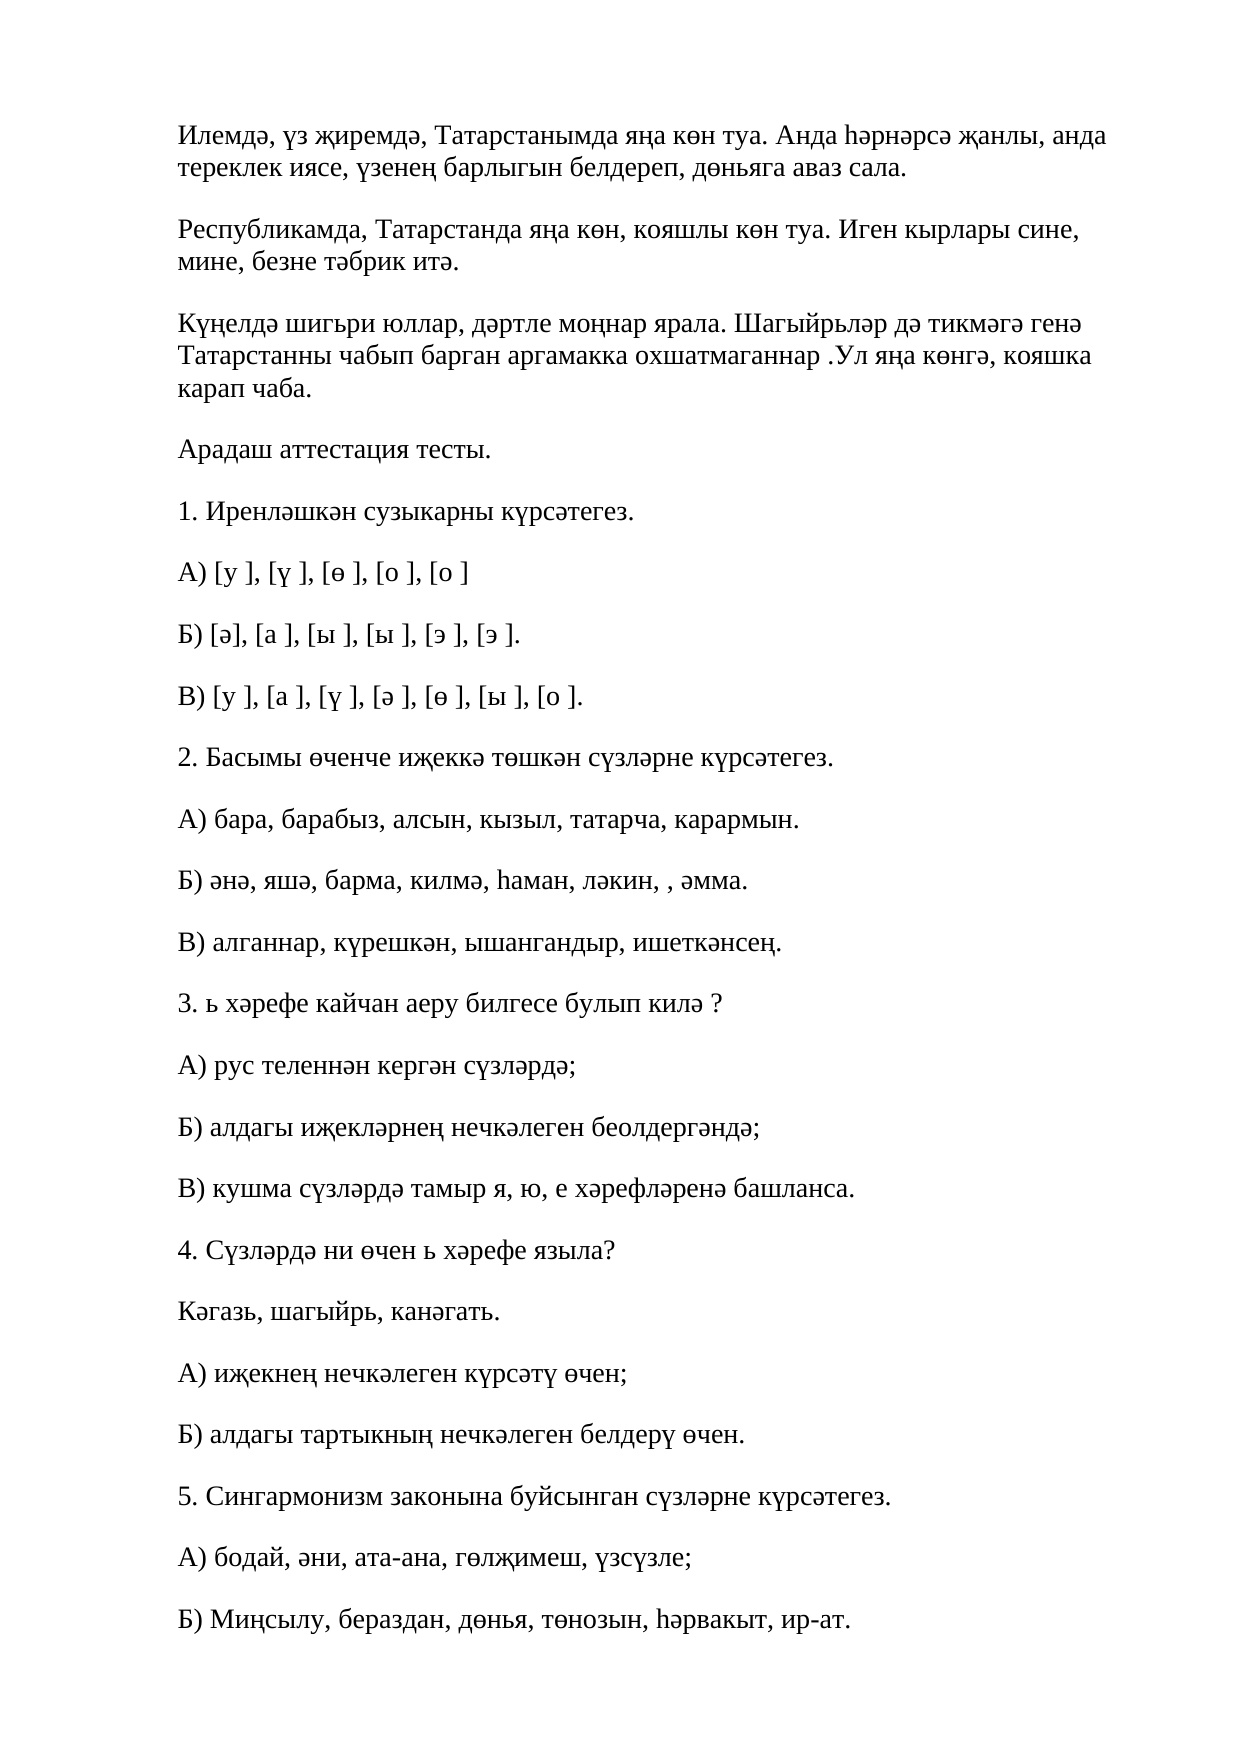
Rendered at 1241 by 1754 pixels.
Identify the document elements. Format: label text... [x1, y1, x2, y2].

text 5. Сингармонизм законына буйсынган сүзләрне күрсәтегез. [177, 1479, 1152, 1511]
text В) алганнар, күрешкән, ышангандыр, ишеткәнсең. [177, 925, 1152, 957]
text 1. Иренләшкән сузыкарны күрсәтегез. [177, 494, 1152, 526]
text Б) алдагы тартыкның нечкәлеген белдерү өчен. [177, 1417, 1152, 1450]
text В) [у ], [а ], [ү ], [ә ], [ө ], [ы ], [о ]. [177, 679, 1152, 711]
text А) иҗекнең нечкәлеген күрсәтү өчен; [177, 1356, 1152, 1388]
text Б) [ә], [а ], [ы ], [ы ], [э ], [э ]. [177, 617, 1152, 649]
text Күңелдә шигьри юллар, дәртле моңнар ярала. Шагыйрьләр дә тикмәгә генә Татарстанны чабып барган аргамакка охшатмаганнар .Ул яңа көнгә, кояшка карап чаба. [177, 306, 1152, 403]
text Республикамда, Татарстанда яңа көн, кояшлы көн туа. Иген кырлары сине, мине, безне тәбрик итә. [177, 212, 1152, 277]
text Арадаш аттестация тесты. [177, 432, 1152, 465]
text 4. Сүзләрдә ни өчен ь хәрефе языла? [177, 1233, 1152, 1265]
text В) кушма сүзләрдә тамыр я, ю, е хәрефләренә башланса. [177, 1171, 1152, 1203]
text А) рус теленнән кергән сүзләрдә; [177, 1048, 1152, 1080]
text Б) Миңсылу, бераздан, дөнья, төнозын, һәрвакыт, ир-ат. [177, 1602, 1152, 1634]
text Кәгазь, шагыйрь, канәгать. [177, 1294, 1152, 1327]
text А) [у ], [ү ], [ө ], [о ], [о ] [177, 556, 1152, 588]
text Б) әнә, яшә, барма, килмә, һаман, ләкин, , әмма. [177, 863, 1152, 896]
text 3. ь хәрефе кайчан аеру билгесе булып килә ? [177, 986, 1152, 1019]
text А) бодай, әни, ата-ана, гөлҗимеш, үзсүзле; [177, 1541, 1152, 1573]
text А) бара, барабыз, алсын, кызыл, татарча, карармын. [177, 802, 1152, 834]
text Илемдә, үз җиремдә, Татарстанымда яңа көн туа. Анда һәрнәрсә җанлы, анда тереклек иясе, үзенең барлыгын белдереп, дөньяга аваз сала. [177, 118, 1152, 183]
text Б) алдагы иҗекләрнең нечкәлеген беолдергәндә; [177, 1109, 1152, 1142]
text 2. Басымы өченче иҗеккә төшкән сүзләрне күрсәтегез. [177, 740, 1152, 773]
